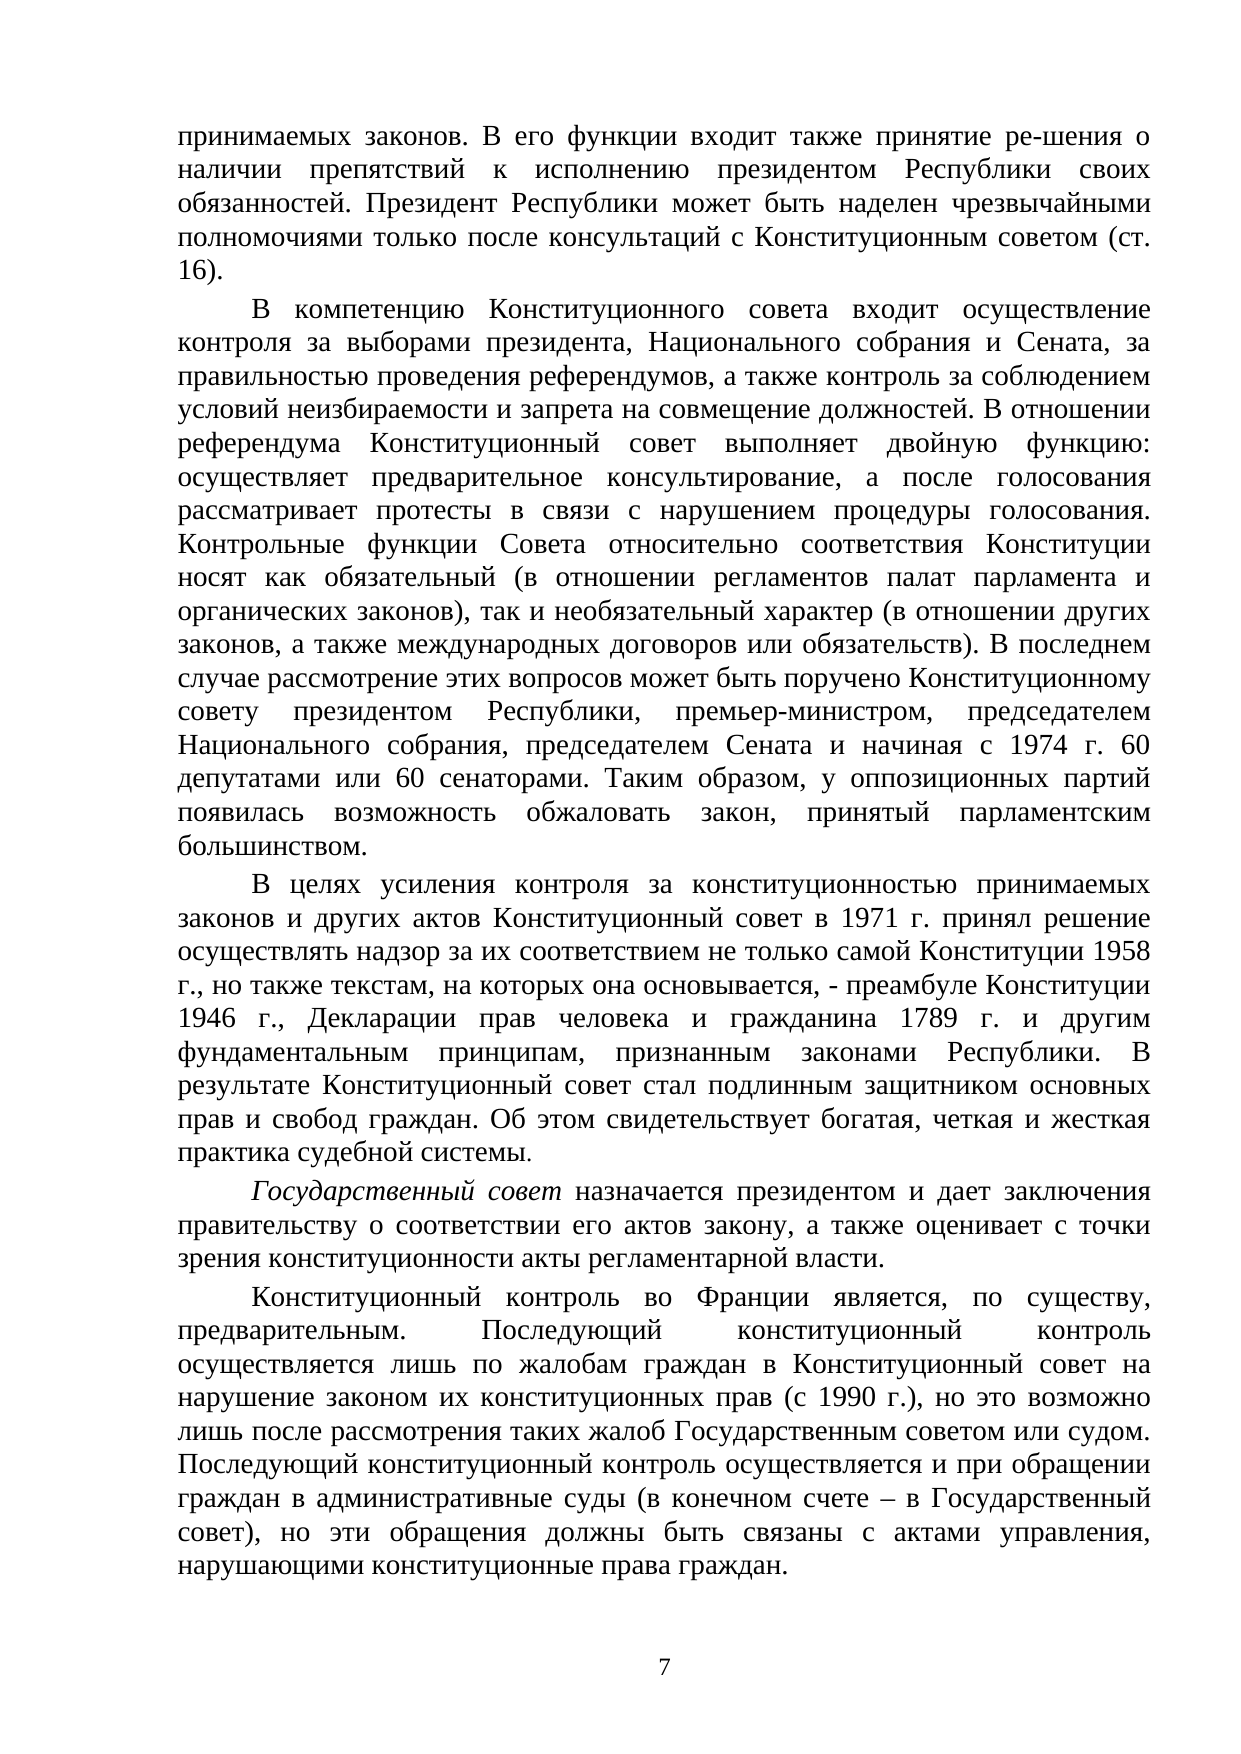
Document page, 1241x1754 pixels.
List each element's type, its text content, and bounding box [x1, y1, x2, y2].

text Конституционный контроль во Франции является, по существу, предварительным. Последующий конституционный контроль осуществляется лишь по жалобам граждан в Конституционный совет на нарушение законом их конституционных прав (с .), но это возможно лишь после рассмотрения таких жалоб Государственным советом или судом. Последующий конституционный контроль осуществляется и при обращении граждан в административные суды (в конечном счете – в Государственный совет), но эти обращения должны быть связаны с актами управления, нарушающими конституционные права граждан. [177, 1279, 1152, 1581]
text В компетенцию Конституционного совета входит осуществление контроля за выборами президента, Национального собрания и Сената, за правильностью проведения референдумов, а также контроль за соблюдением условий неизбираемости и запрета на совмещение должностей. В отношении референдума Конституционный совет выполняет двойную функцию: осуществляет предварительное консультирование, а после голосования рассматривает протесты в связи с нарушением процедуры голосования. Контрольные функции Совета относительно соответствия Конституции носят как обязательный (в отношении регламентов палат парламента и органических законов), так и необязательный характер (в отношении других законов, а также международных договоров или обязательств). В последнем случае рассмотрение этих вопросов может быть поручено Конституционному совету президентом Республики, премьер-министром, председателем Национального собрания, председателем Сената и начиная с . 60 депутатами или 60 сенаторами. Таким образом, у оппозиционных партий появилась возможность обжаловать закон, принятый парламентским большинством. [177, 291, 1152, 861]
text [177, 118, 1152, 286]
text Государственный совет назначается президентом и дает заключения правительству о соответствии его актов закону, а также оценивает с точки зрения конституционности акты регламентарной власти. [177, 1173, 1152, 1274]
text В целях усиления контроля за конституционностью принимаемых законов и других актов Конституционный совет в . принял решение осуществлять надзор за их соответствием не только самой Конституции ., но также текстам, на которых она основывается, - преамбуле Конституции ., Декларации прав человека и гражданина . и другим фундаментальным принципам, признанным законами Республики. В результате Конституционный совет стал подлинным защитником основных прав и свобод граждан. Об этом свидетельствует богатая, четкая и жесткая практика судебной системы. [177, 866, 1152, 1168]
